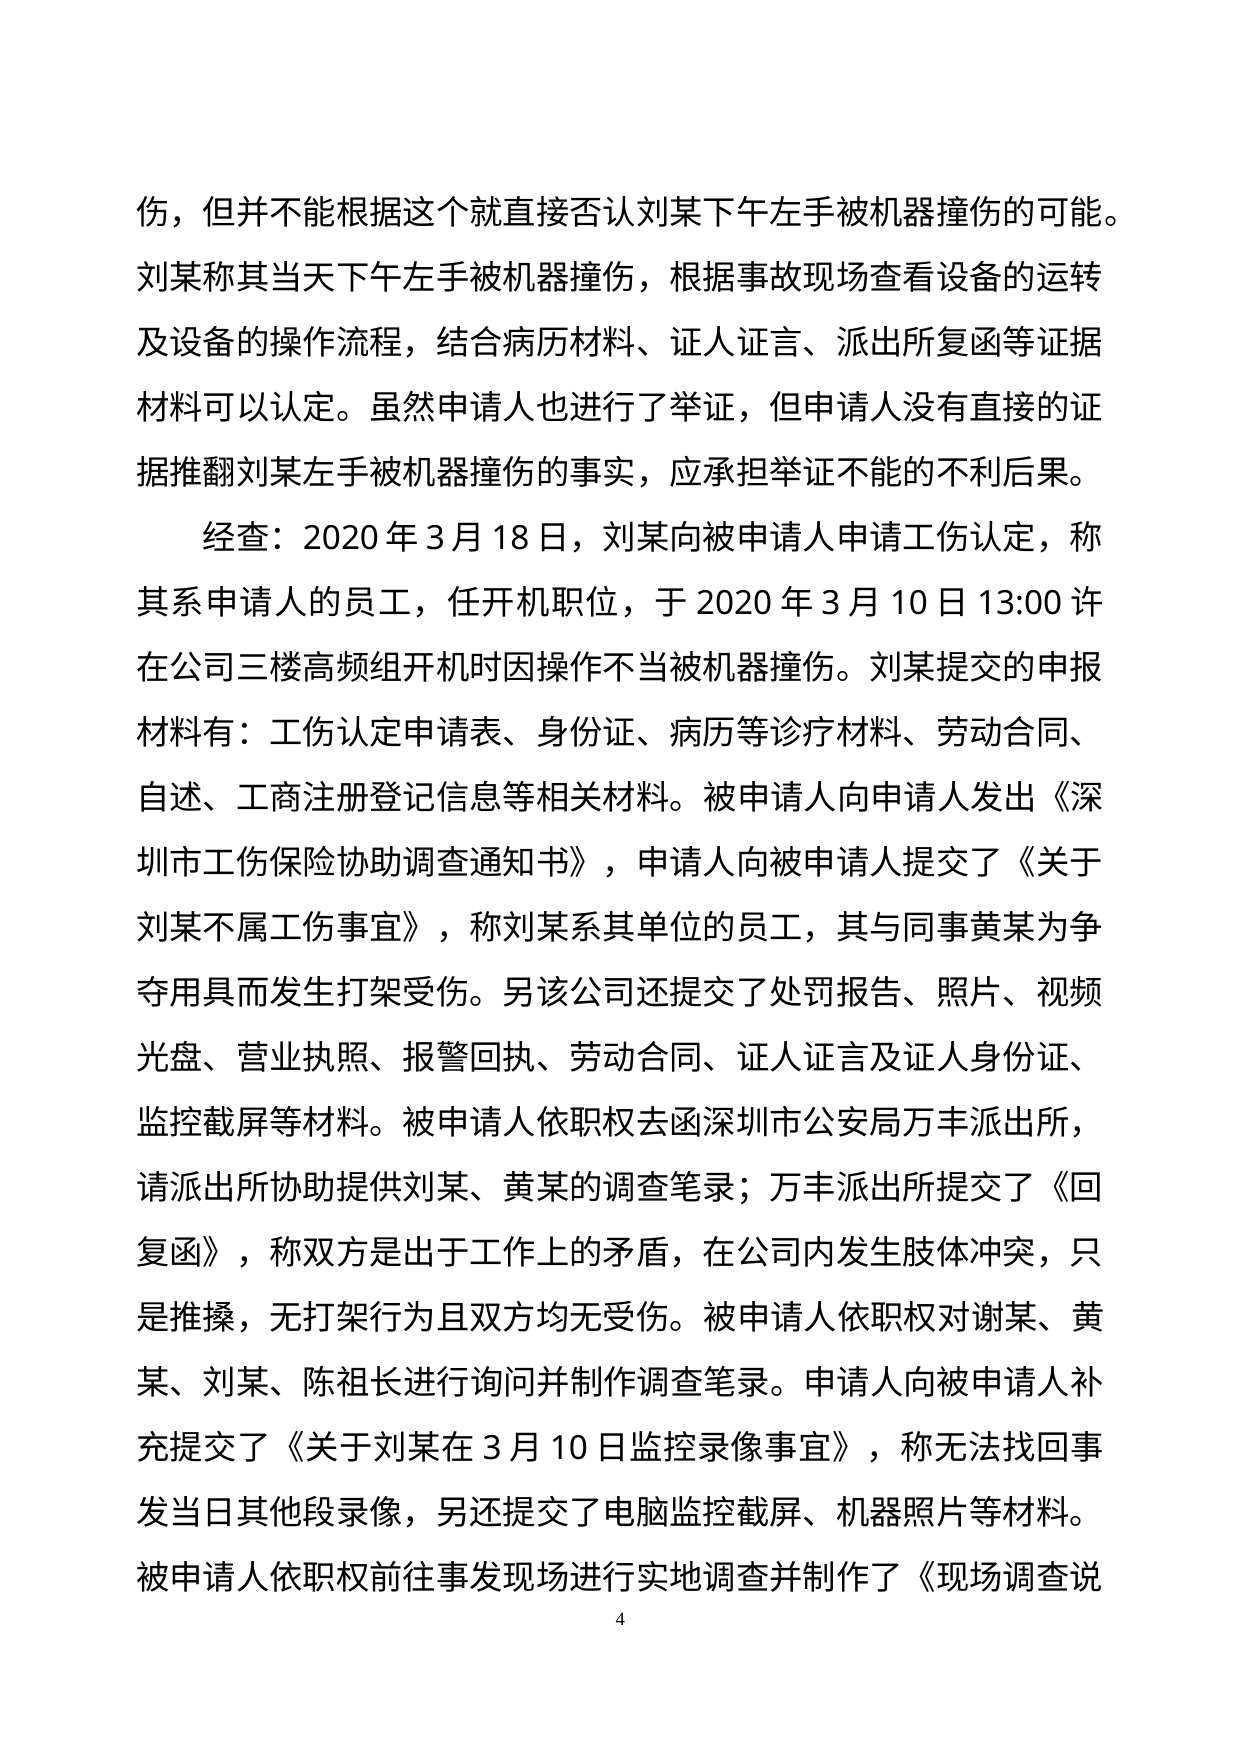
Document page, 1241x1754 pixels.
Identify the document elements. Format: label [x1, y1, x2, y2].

text [136, 177, 1104, 502]
text [136, 502, 1104, 1607]
